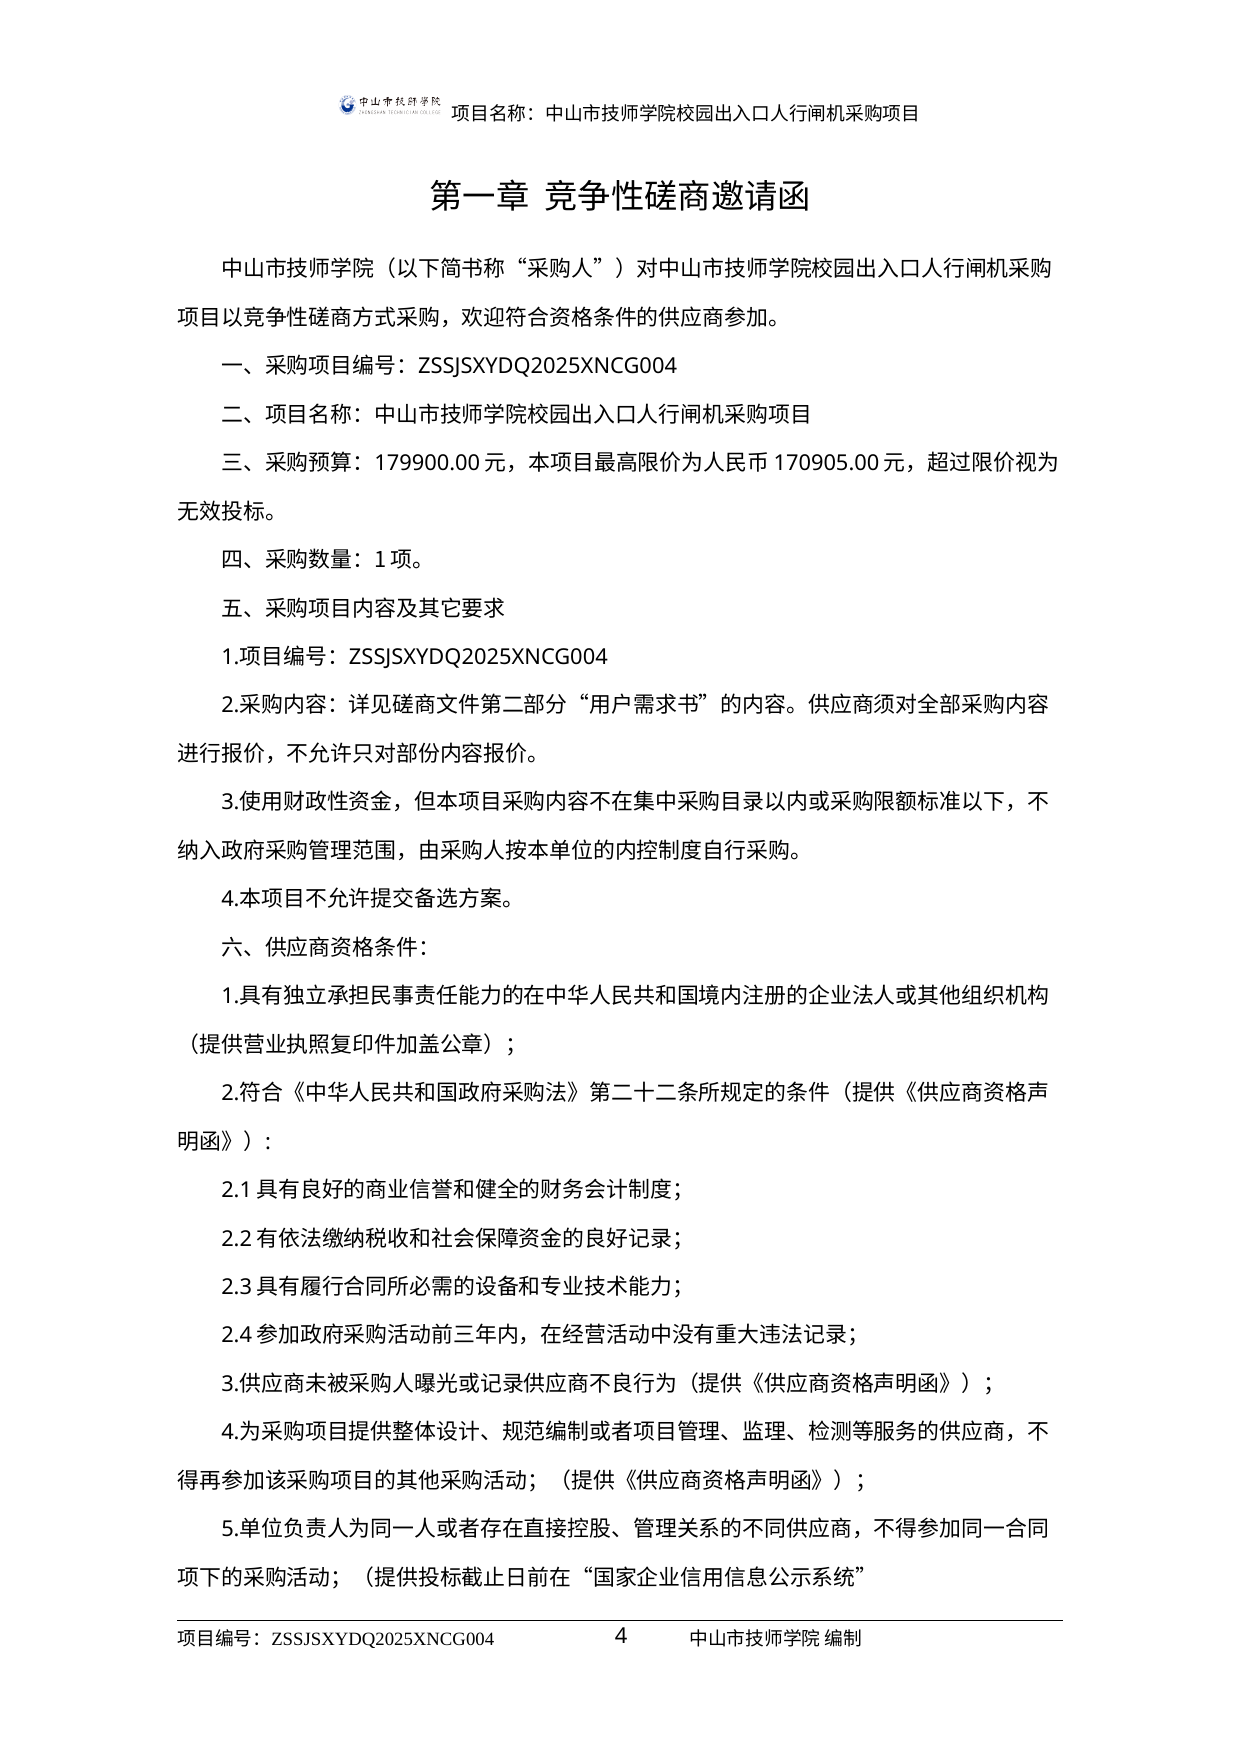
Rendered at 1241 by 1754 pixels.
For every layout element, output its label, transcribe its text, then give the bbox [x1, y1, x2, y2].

picture [332, 88, 447, 120]
text 2.1具有良好的商业信誉和健全的财务会计制度； [177, 1172, 1063, 1204]
text 三、采购预算：179900.00元，本项目最高限价为人民币170905.00元，超过限价视为无效投标。 [177, 445, 1063, 526]
text 3.使用财政性资金，但本项目采购内容不在集中采购目录以内或采购限额标准以下，不纳入政府采购管理范围，由采购人按本单位的内控制度自行采购。 [177, 784, 1063, 865]
text 第一章 竞争性磋商邀请函 [177, 162, 1063, 227]
text 3.供应商未被采购人曝光或记录供应商不良行为（提供《供应商资格声明函》）； [177, 1365, 1063, 1398]
text 2.4参加政府采购活动前三年内，在经营活动中没有重大违法记录； [177, 1317, 1063, 1349]
text 4.本项目不允许提交备选方案。 [177, 881, 1063, 913]
text 中山市技师学院（以下简书称“采购人”）对中山市技师学院校园出入口人行闸机采购项目以竞争性磋商方式采购，欢迎符合资格条件的供应商参加。 [177, 251, 1063, 332]
text 2.采购内容：详见磋商文件第二部分“用户需求书”的内容。供应商须对全部采购内容进行报价，不允许只对部份内容报价。 [177, 687, 1063, 768]
text 五、采购项目内容及其它要求 [177, 590, 1063, 623]
text 六、供应商资格条件： [177, 929, 1063, 962]
text 一、采购项目编号：ZSSJSXYDQ2025XNCG004 [177, 348, 1063, 381]
text 1.具有独立承担民事责任能力的在中华人民共和国境内注册的企业法人或其他组织机构（提供营业执照复印件加盖公章）； [177, 978, 1063, 1059]
text 二、项目名称：中山市技师学院校园出入口人行闸机采购项目 [177, 396, 1063, 429]
text 4.为采购项目提供整体设计、规范编制或者项目管理、监理、检测等服务的供应商，不得再参加该采购项目的其他采购活动；（提供《供应商资格声明函》）； [177, 1413, 1063, 1495]
text 2.符合《中华人民共和国政府采购法》第二十二条所规定的条件（提供《供应商资格声明函》）: [177, 1075, 1063, 1156]
text 2.2有依法缴纳税收和社会保障资金的良好记录； [177, 1220, 1063, 1253]
text 四、采购数量：1项。 [177, 542, 1063, 574]
text 1.项目编号：ZSSJSXYDQ2025XNCG004 [177, 638, 1063, 671]
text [177, 1511, 1063, 1592]
text 2.3具有履行合同所必需的设备和专业技术能力； [177, 1268, 1063, 1301]
